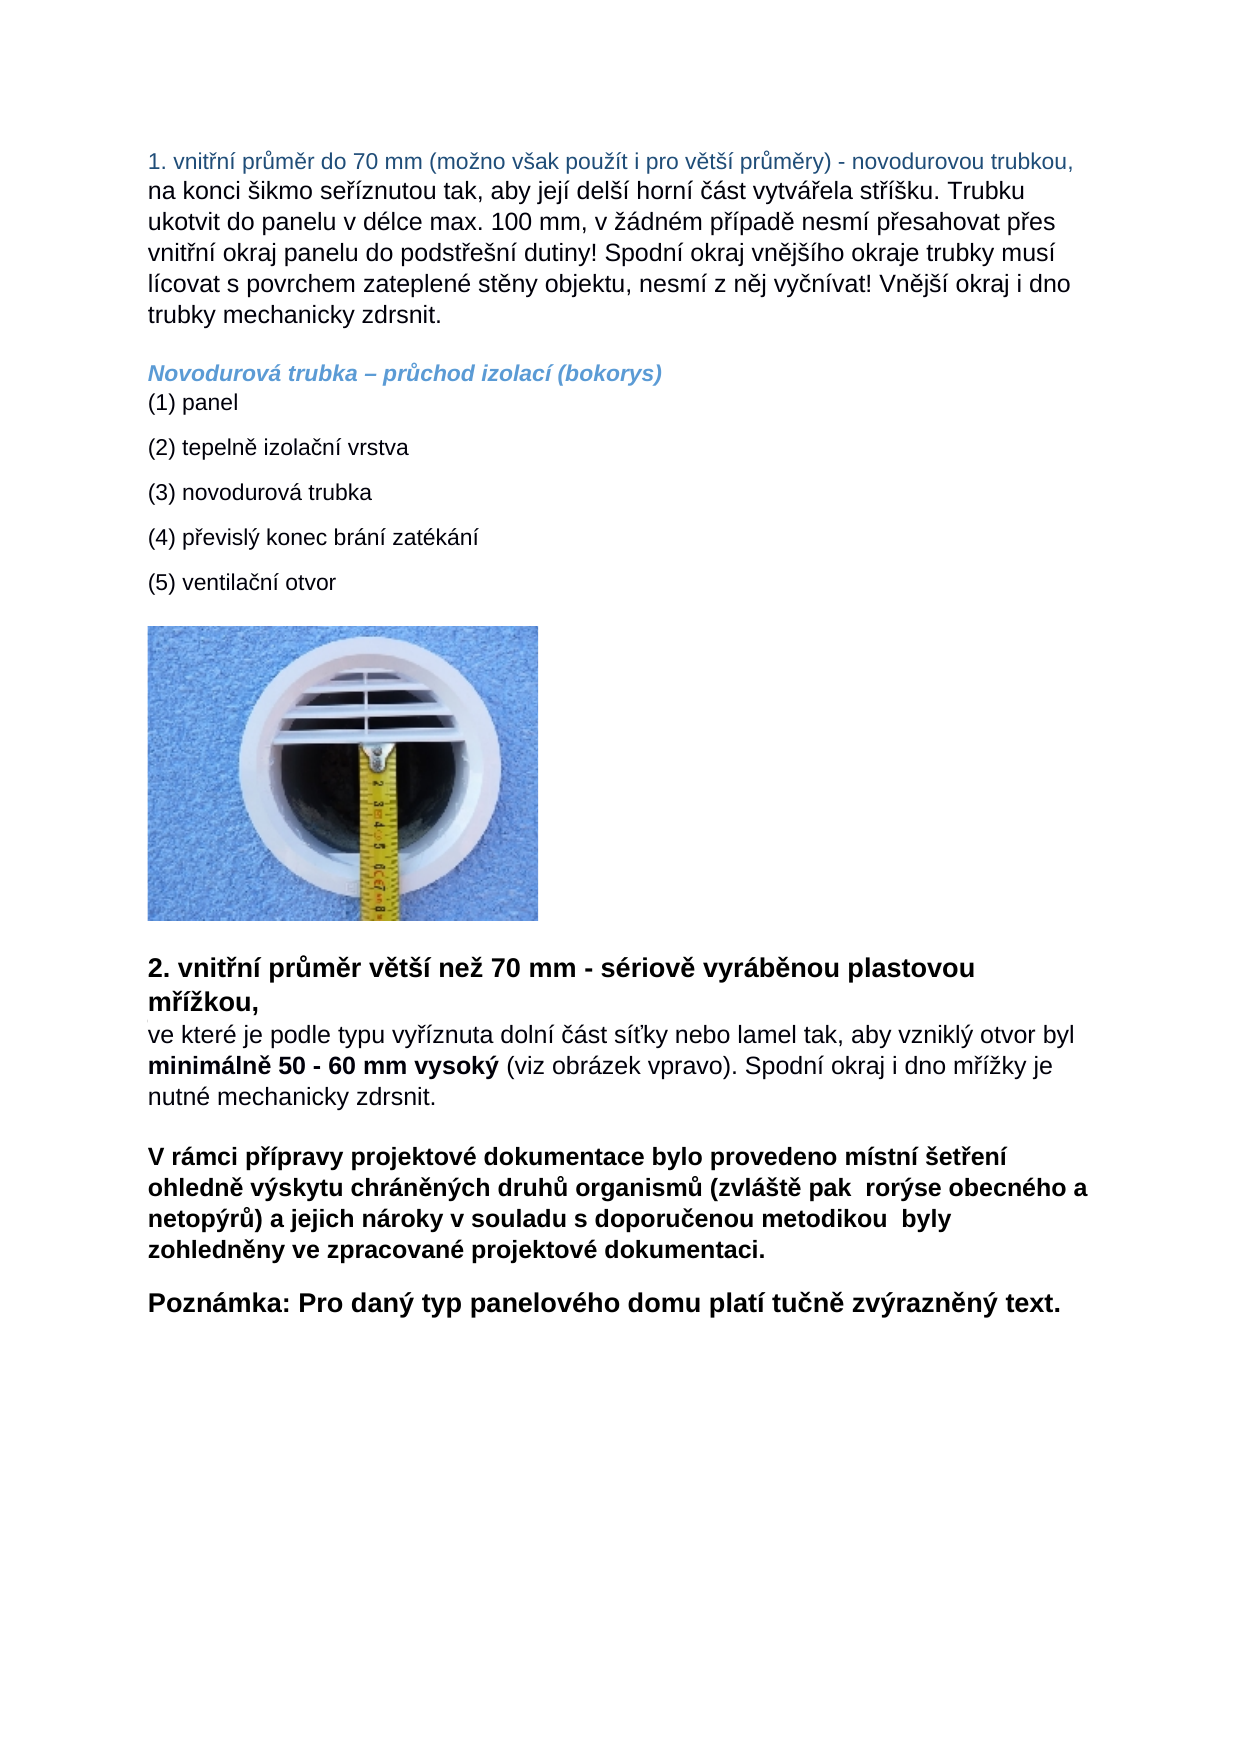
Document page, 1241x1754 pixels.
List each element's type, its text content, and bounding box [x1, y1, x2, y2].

text 2. vnitřní průměr větší než 70 mm - sériově vyráběnou plastovou mřížkou, [148, 952, 1093, 1017]
text (1) panel [148, 389, 1093, 415]
text 1. vnitřní průměr do 70 mm (možno však použít i pro větší průměry) - novodurovou trubkou, [148, 148, 1093, 174]
text (4) převislý konec brání zatékání [148, 524, 1093, 551]
picture [147, 626, 539, 921]
text na konci šikmo seříznutou tak, aby její delší horní část vytvářela stříšku. Trubku ukotvit do panelu v délce max. 100 mm, v žádném případě nesmí přesahovat přes vnitřní okraj panelu do podstřešní dutiny! Spodní okraj vnějšího okraje trubky musí lícovat s povrchem zateplené stěny objektu, nesmí z něj vyčnívat! Vnější okraj i dno trubky mechanicky zdrsnit. [148, 176, 1093, 329]
text Novodurová trubka – průchod izolací (bokorys) [148, 360, 1093, 387]
text V rámci přípravy projektové dokumentace bylo provedeno místní šetření ohledně výskytu chráněných druhů organismů (zvláště pak rorýse obecného a netopýrů) a jejich nároky v souladu s doporučenou metodikou byly zohledněny ve zpracované projektové dokumentaci. [148, 1142, 1093, 1264]
text Poznámka: Pro daný typ panelového domu platí tučně zvýrazněný text. [148, 1287, 1093, 1318]
text (3) novodurová trubka [148, 479, 1093, 505]
text (2) tepelně izolační vrstva [148, 434, 1093, 460]
text ve které je podle typu vyříznuta dolní část síťky nebo lamel tak, aby vzniklý otvor byl minimálně 50 - 60 mm vysoký (viz obrázek vpravo). Spodní okraj i dno mřížky je nutné mechanicky zdrsnit. [148, 1019, 1093, 1110]
text (5) ventilační otvor [148, 569, 1093, 596]
